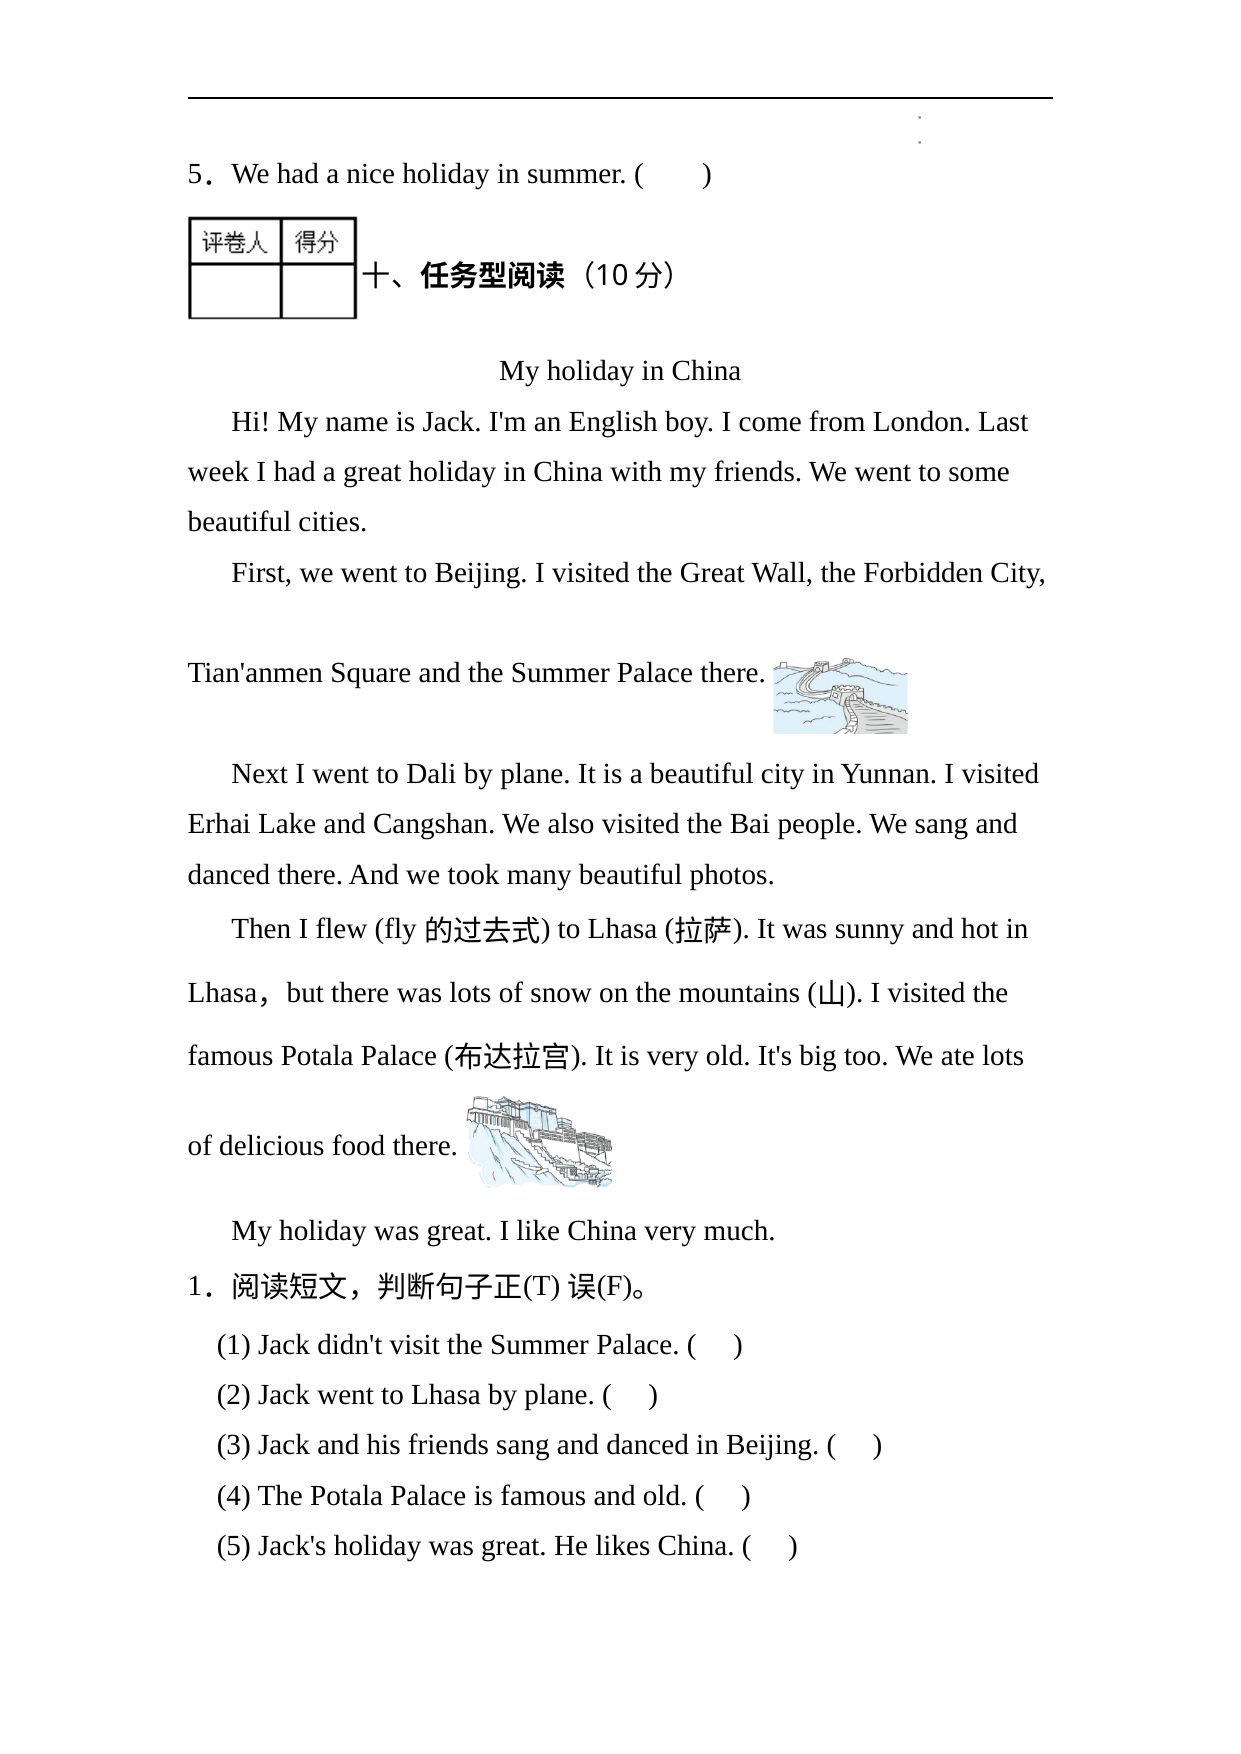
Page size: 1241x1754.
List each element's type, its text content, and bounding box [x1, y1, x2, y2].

text (2) Jack went to Lhasa by plane. ( ) [187, 1377, 1053, 1411]
text Next I went to Dali by plane. It is a beautiful city in Yunnan. I visited Erhai Lake and Cangshan. We also visited the Bai people. We sang and danced there. And we took many beautiful photos. [187, 756, 1053, 890]
picture [187, 215, 362, 324]
text (4) The Potala Palace is famous and old. ( ) [187, 1478, 1053, 1511]
picture [773, 605, 908, 734]
text (1) Jack didn't visit the Summer Palace. ( ) [187, 1327, 1053, 1360]
text (3) Jack and his friends sang and danced in Beijing. ( ) [187, 1427, 1053, 1461]
text Then I flew (fly 的过去式) to Lhasa (拉萨). It was sunny and hot in Lhasa，but there was lots of snow on the mountains (山). I visited the famous Potala Palace (布达拉宫). It is very old. It's big too. We ate lots of delicious food there. [187, 907, 1053, 1196]
text My holiday was great. I like China very much. [187, 1213, 1053, 1247]
text First, we went to Beijing. I visited the Great Wall, the Forbidden City, Tian'anmen Square and the Summer Palace there. [187, 555, 1053, 739]
picture [465, 1093, 613, 1190]
text Hi! My name is Jack. I'm an English boy. I come from London. Last week I had a great holiday in China with my friends. We went to some beautiful cities. [187, 404, 1053, 538]
text 5．We had a nice holiday in summer. ( ) [187, 151, 1053, 194]
text (5) Jack's holiday was great. He likes China. ( ) [187, 1528, 1053, 1562]
text 1．阅读短文，判断句子正(T) 误(F)。 [187, 1263, 1053, 1306]
text My holiday in China [187, 353, 1053, 387]
text 十、任务型阅读（10分） [187, 215, 1053, 332]
